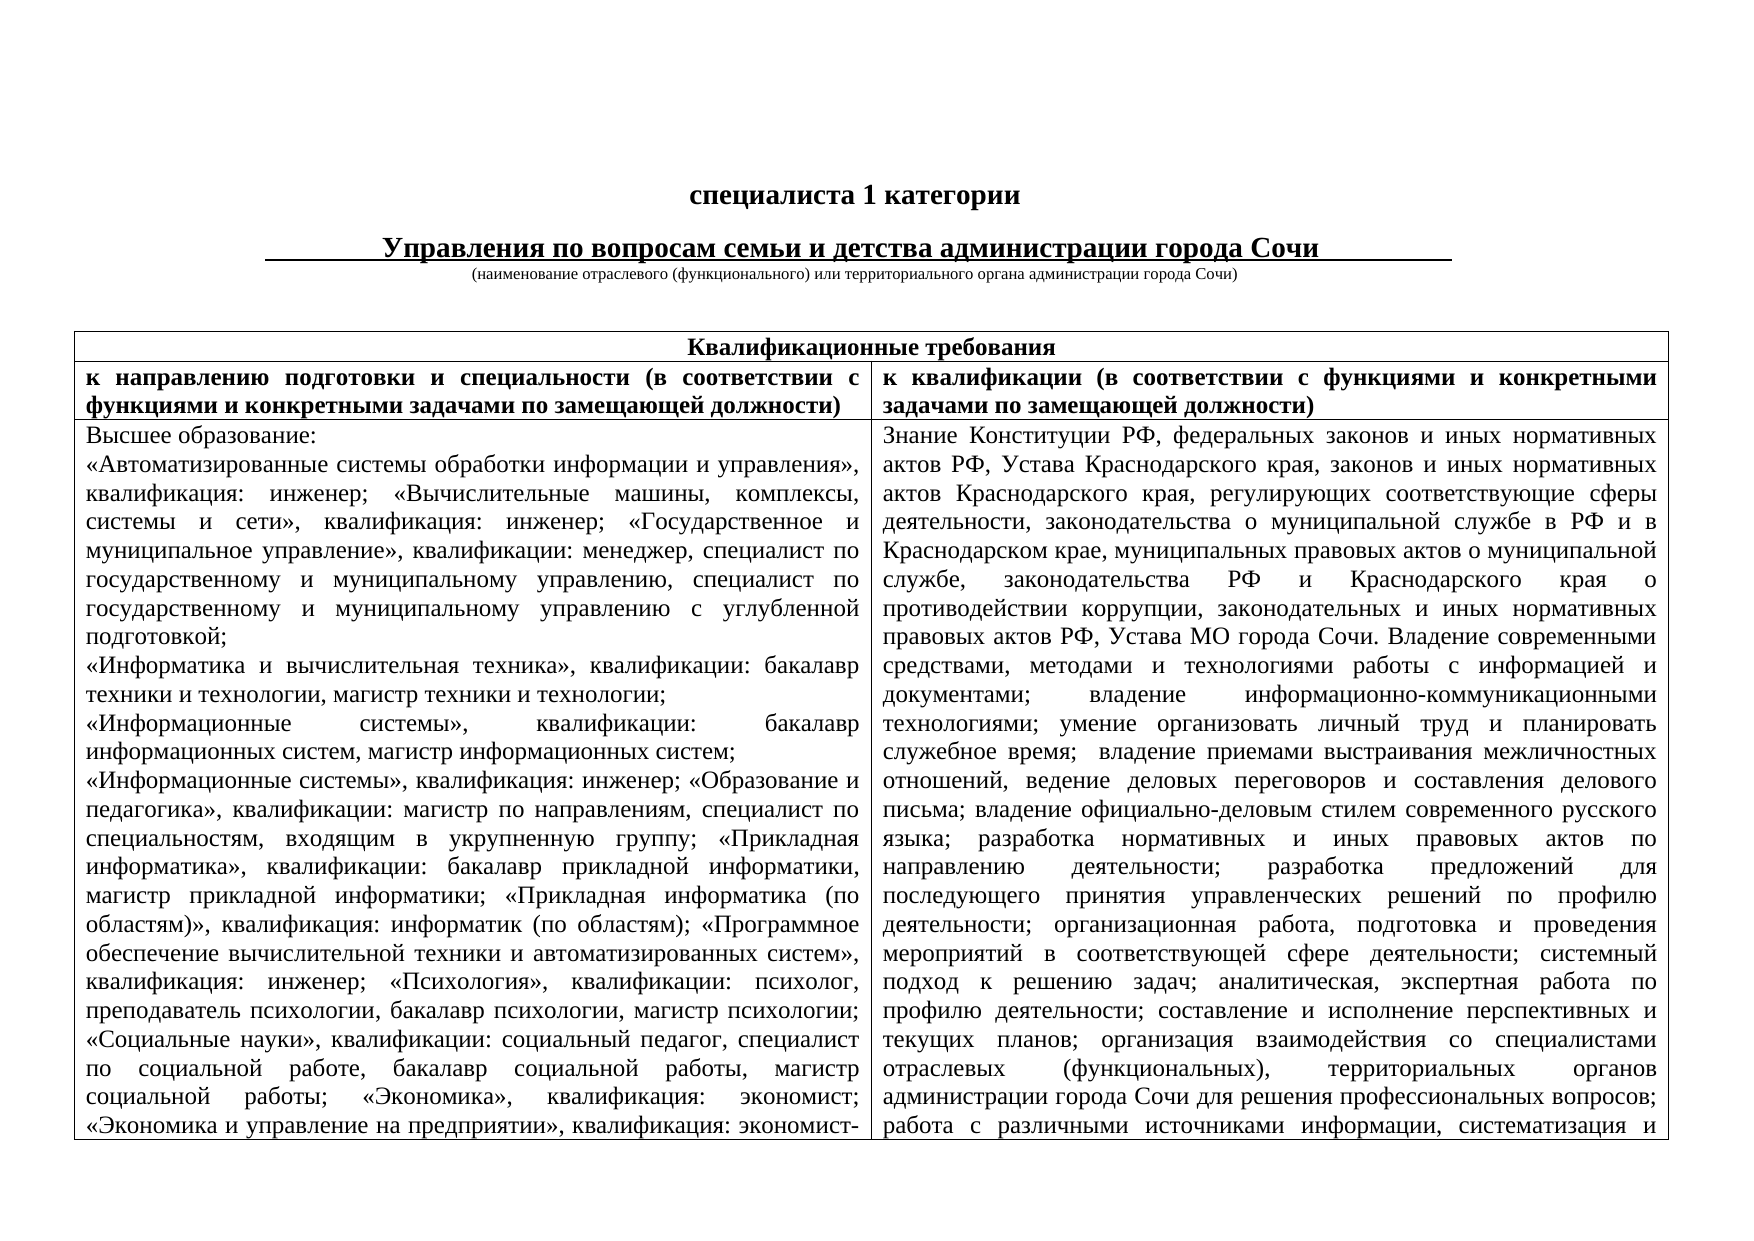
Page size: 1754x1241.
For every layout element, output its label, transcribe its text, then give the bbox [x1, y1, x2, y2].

text Управления по вопросам семьи и детства администрации города Сочи [74, 230, 1636, 263]
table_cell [872, 420, 1668, 1139]
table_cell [75, 420, 871, 1139]
table_header Квалификационные требования [75, 332, 1668, 361]
table_cell к квалификации (в соответствии с функциями и конкретными задачами по замещающей должности) [872, 362, 1668, 419]
text (наименование отраслевого (функционального) или территориального органа администрации города Сочи) [74, 263, 1636, 283]
table_cell к направлению подготовки и специальности (в соответствии с функциями и конкретными задачами по замещающей должности) [75, 362, 871, 419]
text специалиста 1 категории [74, 177, 1636, 211]
